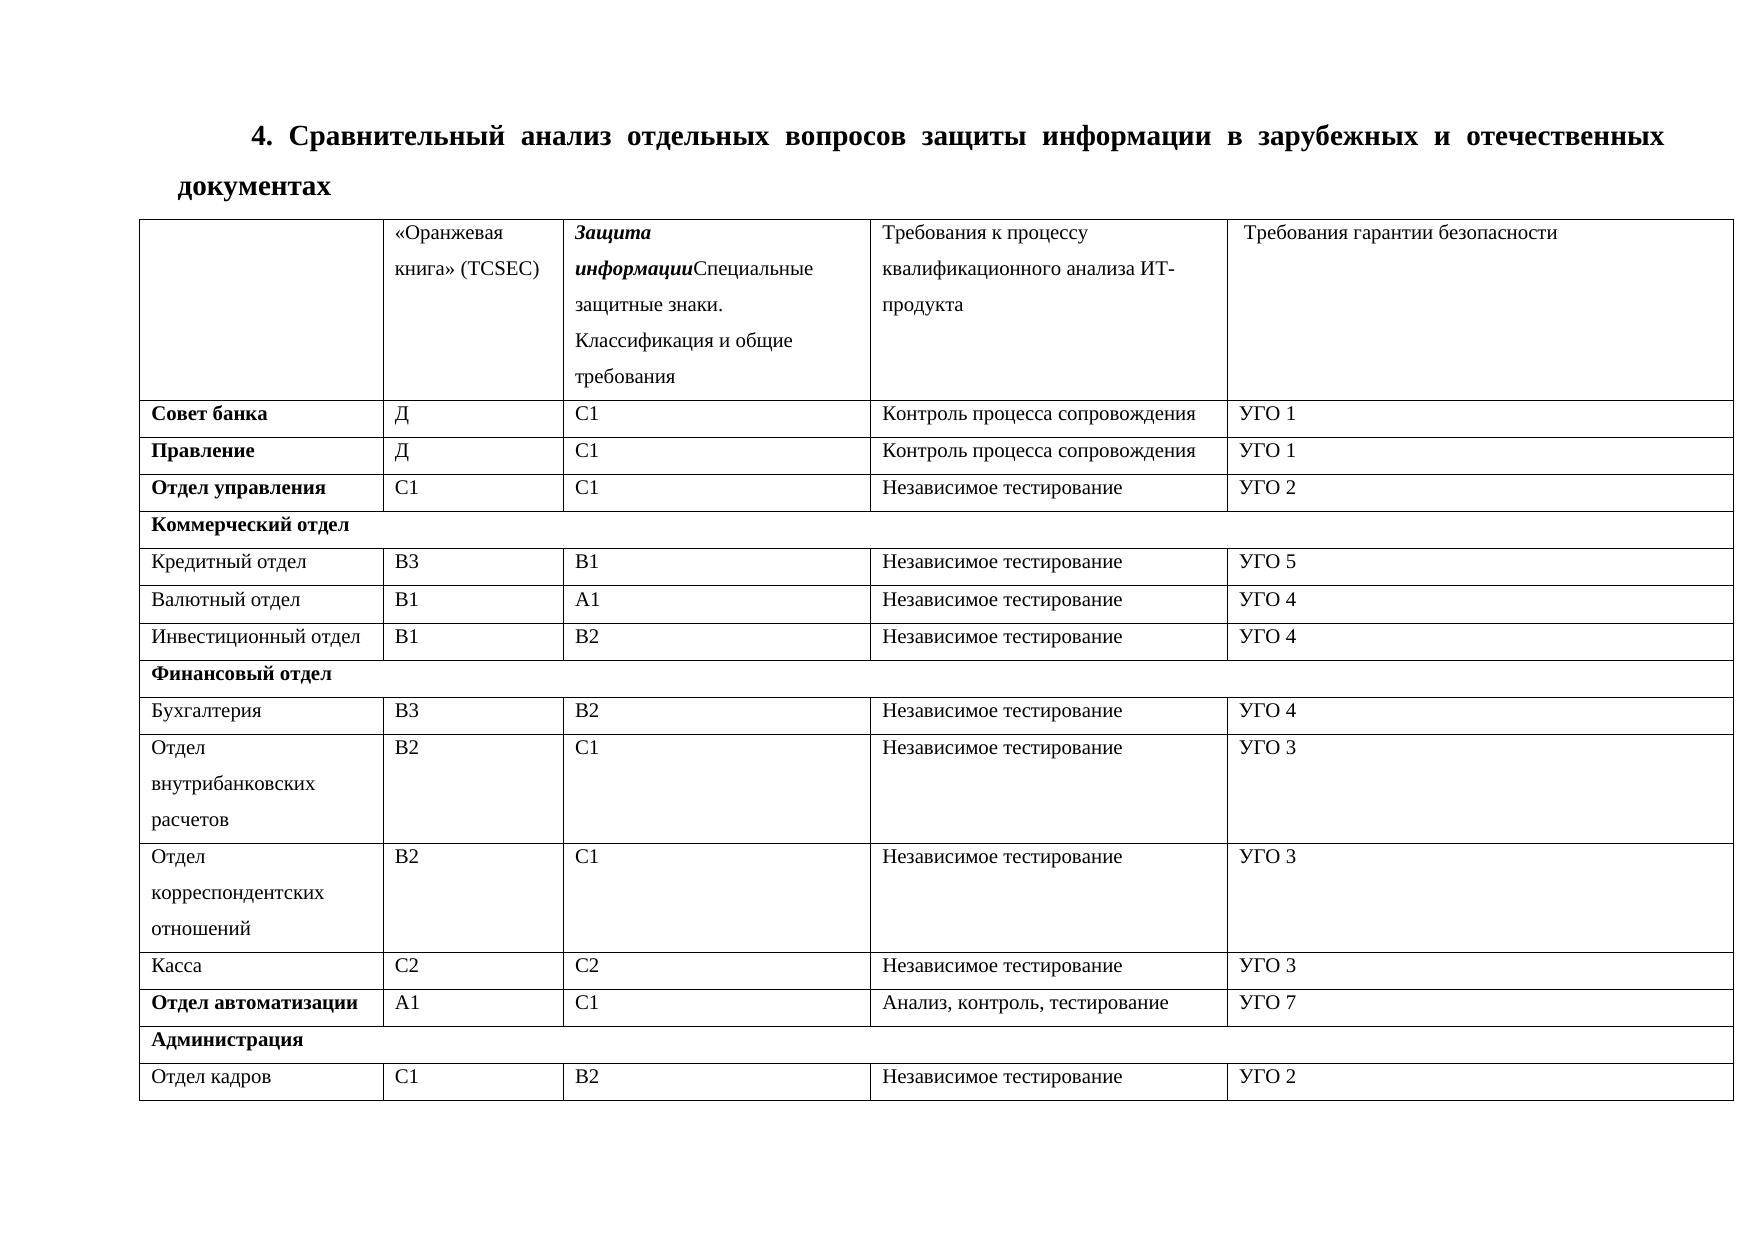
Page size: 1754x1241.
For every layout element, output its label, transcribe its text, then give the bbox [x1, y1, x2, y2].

table_cell С1 [564, 735, 870, 843]
table_cell Независимое тестирование [871, 549, 1227, 585]
table_cell УГО 1 [1228, 401, 1733, 437]
table_cell УГО 2 [1228, 1064, 1733, 1100]
table_cell С1 [564, 475, 870, 511]
table_cell Д [384, 401, 563, 437]
table_cell Отдел корреспондентских отношений [140, 844, 383, 952]
table_cell Инвестиционный отдел [140, 624, 383, 659]
text 4. Сравнительный анализ отдельных вопросов защиты информации в зарубежных и отечественных документах [177, 118, 1665, 202]
table_cell УГО 3 [1228, 953, 1733, 989]
table_cell В3 [384, 549, 563, 585]
table_cell Независимое тестирование [871, 624, 1227, 659]
table_cell Совет банка [140, 401, 383, 437]
table_cell С1 [564, 438, 870, 474]
table_cell Финансовый отдел [140, 661, 1733, 697]
table_cell Независимое тестирование [871, 698, 1227, 734]
table_cell УГО 5 [1228, 549, 1733, 585]
table_cell А1 [384, 990, 563, 1026]
table_header [140, 220, 383, 400]
table_cell Администрация [140, 1027, 1733, 1063]
table_cell В2 [384, 844, 563, 952]
table_cell Независимое тестирование [871, 586, 1227, 622]
table_header «Оранжевая книга» (TCSEC) [384, 220, 563, 400]
table_cell Д [384, 438, 563, 474]
table_cell Касса [140, 953, 383, 989]
table_cell Анализ, контроль, тестирование [871, 990, 1227, 1026]
table_header Защита информацииСпециальные защитные знаки. Классификация и общие требования [564, 220, 870, 400]
table_cell С2 [564, 953, 870, 989]
table_cell С1 [564, 844, 870, 952]
table_cell Отдел автоматизации [140, 990, 383, 1026]
table_cell Независимое тестирование [871, 844, 1227, 952]
table_cell С1 [564, 401, 870, 437]
table_cell В2 [564, 698, 870, 734]
table_cell Контроль процесса сопровождения [871, 401, 1227, 437]
table_cell УГО 3 [1228, 844, 1733, 952]
table_cell Правление [140, 438, 383, 474]
table_cell В2 [564, 1064, 870, 1100]
table_cell УГО 3 [1228, 735, 1733, 843]
table_cell УГО 4 [1228, 624, 1733, 659]
table_cell УГО 4 [1228, 586, 1733, 622]
table_cell УГО 1 [1228, 438, 1733, 474]
table_header Требования гарантии безопасности [1228, 220, 1733, 400]
table_header Требования к процессу квалификационного анализа ИТ-продукта [871, 220, 1227, 400]
table_cell А1 [564, 586, 870, 622]
table_cell Независимое тестирование [871, 953, 1227, 989]
table_cell С2 [384, 953, 563, 989]
table_cell Независимое тестирование [871, 735, 1227, 843]
table_cell УГО 7 [1228, 990, 1733, 1026]
table_cell Отдел управления [140, 475, 383, 511]
table_cell Отдел кадров [140, 1064, 383, 1100]
table_cell УГО 2 [1228, 475, 1733, 511]
table_cell В3 [384, 698, 563, 734]
table_cell С1 [564, 990, 870, 1026]
table_cell В1 [384, 586, 563, 622]
table_cell В1 [384, 624, 563, 659]
table_cell Независимое тестирование [871, 475, 1227, 511]
table_cell Кредитный отдел [140, 549, 383, 585]
table_cell С1 [384, 1064, 563, 1100]
table_cell Контроль процесса сопровождения [871, 438, 1227, 474]
table_cell В2 [384, 735, 563, 843]
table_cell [871, 1064, 1227, 1100]
table_cell С1 [384, 475, 563, 511]
table_cell В2 [564, 624, 870, 659]
table_cell Бухгалтерия [140, 698, 383, 734]
table_cell УГО 4 [1228, 698, 1733, 734]
table_cell Валютный отдел [140, 586, 383, 622]
table_cell Отдел внутрибанковских расчетов [140, 735, 383, 843]
table_cell В1 [564, 549, 870, 585]
table_cell Коммерческий отдел [140, 512, 1733, 548]
